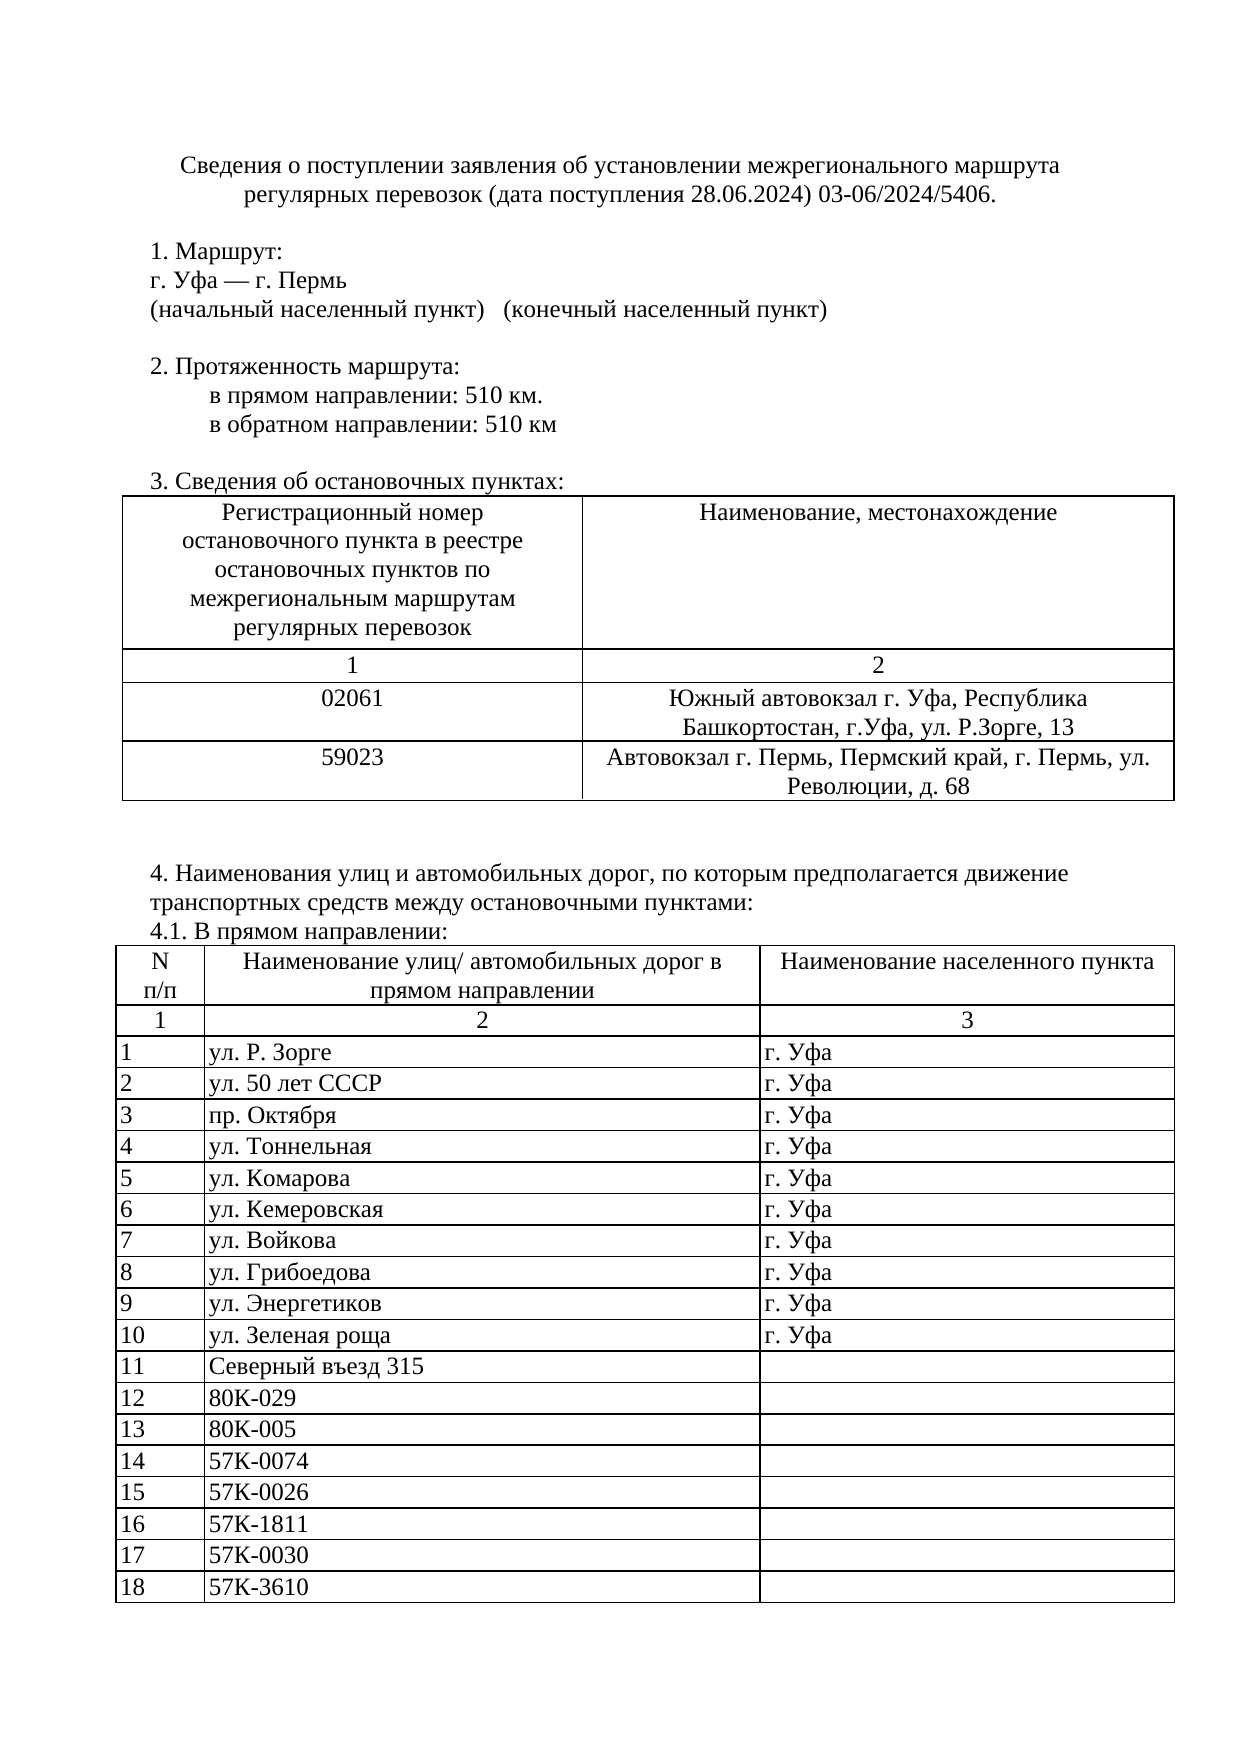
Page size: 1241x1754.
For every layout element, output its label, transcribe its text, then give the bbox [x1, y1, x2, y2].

table_cell 57К-3610 [205, 1572, 759, 1602]
table_cell 15 [117, 1477, 204, 1507]
table_cell ул. Грибоедова [205, 1257, 759, 1287]
table_cell 10 [117, 1320, 204, 1350]
table_cell 8 [117, 1257, 204, 1287]
table_cell 9 [117, 1289, 204, 1318]
table_cell г. Уфа [761, 1289, 1174, 1318]
table_cell [761, 1540, 1174, 1570]
table_header Регистрационный номер остановочного пункта в реестре остановочных пунктов по межрегиональным маршрутам регулярных перевозок [123, 497, 582, 648]
table_cell г. Уфа [761, 1194, 1174, 1224]
table_cell 17 [117, 1540, 204, 1570]
table_cell пр. Октября [205, 1100, 759, 1130]
table_cell 2 [117, 1068, 204, 1098]
table_cell 80К-005 [205, 1415, 759, 1444]
table_cell 1 [117, 1006, 204, 1035]
table_cell 11 [117, 1352, 204, 1381]
table_header N п/п [117, 946, 204, 1004]
table_cell г. Уфа [761, 1068, 1174, 1098]
table_cell 80К-029 [205, 1383, 759, 1413]
table_cell ул. Комарова [205, 1163, 759, 1193]
table_cell г. Уфа [761, 1163, 1174, 1193]
text 4. Наименования улиц и автомобильных дорог, по которым предполагается движение транспортных средств между остановочными пунктами: [150, 858, 1090, 916]
table_header Наименование улиц/ автомобильных дорог в прямом направлении [205, 946, 759, 1004]
text г. Уфа — г. Пермь [150, 265, 1090, 294]
table_cell 02061 [123, 683, 582, 740]
text 1. Маршрут: [150, 236, 1090, 265]
table_cell 1 [123, 650, 582, 681]
table_cell 14 [117, 1446, 204, 1476]
table_cell 7 [117, 1226, 204, 1256]
table_cell [761, 1383, 1174, 1413]
table_cell г. Уфа [761, 1037, 1174, 1067]
table_cell [761, 1509, 1174, 1539]
table_cell 6 [117, 1194, 204, 1224]
table_cell ул. Тоннельная [205, 1131, 759, 1161]
table_cell Северный въезд 315 [205, 1352, 759, 1381]
table_cell [761, 1477, 1174, 1507]
table_cell 57К-0074 [205, 1446, 759, 1476]
table_header Наименование населенного пункта [761, 946, 1174, 1004]
table_cell [761, 1572, 1174, 1602]
text в прямом направлении: 510 км. [150, 380, 1090, 409]
text 2. Протяженность маршрута: [150, 351, 1090, 380]
table_cell Южный автовокзал г. Уфа, Республика Башкортостан, г.Уфа, ул. Р.Зорге, 13 [583, 683, 1173, 740]
table_cell г. Уфа [761, 1100, 1174, 1130]
table_cell г. Уфа [761, 1226, 1174, 1256]
table_cell 13 [117, 1415, 204, 1444]
table_cell 59023 [123, 742, 582, 799]
table_cell [761, 1352, 1174, 1381]
table_cell 5 [117, 1163, 204, 1193]
table_cell 57К-0030 [205, 1540, 759, 1570]
table_cell ул. Зеленая роща [205, 1320, 759, 1350]
table_cell ул. Энергетиков [205, 1289, 759, 1318]
table_cell 57К-0026 [205, 1477, 759, 1507]
table_cell [761, 1415, 1174, 1444]
table_cell 18 [117, 1572, 204, 1602]
table_cell ул. 50 лет СССР [205, 1068, 759, 1098]
text 3. Сведения об остановочных пунктах: [150, 466, 1090, 495]
table_cell 4 [117, 1131, 204, 1161]
table_cell 12 [117, 1383, 204, 1413]
table_cell г. Уфа [761, 1131, 1174, 1161]
table_cell г. Уфа [761, 1320, 1174, 1350]
text (начальный населенный пункт) (конечный населенный пункт) [150, 294, 1090, 322]
table_cell ул. Р. Зорге [205, 1037, 759, 1067]
table_cell 2 [583, 650, 1173, 681]
table_cell ул. Войкова [205, 1226, 759, 1256]
text 4.1. В прямом направлении: [150, 916, 1090, 945]
text в обратном направлении: 510 км [150, 409, 1090, 437]
table_cell [761, 1446, 1174, 1476]
table_cell 16 [117, 1509, 204, 1539]
table_cell 57К-1811 [205, 1509, 759, 1539]
table_cell 3 [761, 1006, 1174, 1035]
text Сведения о поступлении заявления об установлении межрегионального маршрута регулярных перевозок (дата поступления 28.06.2024) 03-06/2024/5406. [150, 150, 1090, 207]
table_cell 1 [117, 1037, 204, 1067]
table_cell г. Уфа [761, 1257, 1174, 1287]
table_cell 3 [117, 1100, 204, 1130]
table_cell ул. Кемеровская [205, 1194, 759, 1224]
table_cell 2 [205, 1006, 759, 1035]
table_cell Автовокзал г. Пермь, Пермский край, г. Пермь, ул. Революции, д. 68 [583, 742, 1173, 799]
table_header Наименование, местонахождение [583, 497, 1173, 648]
